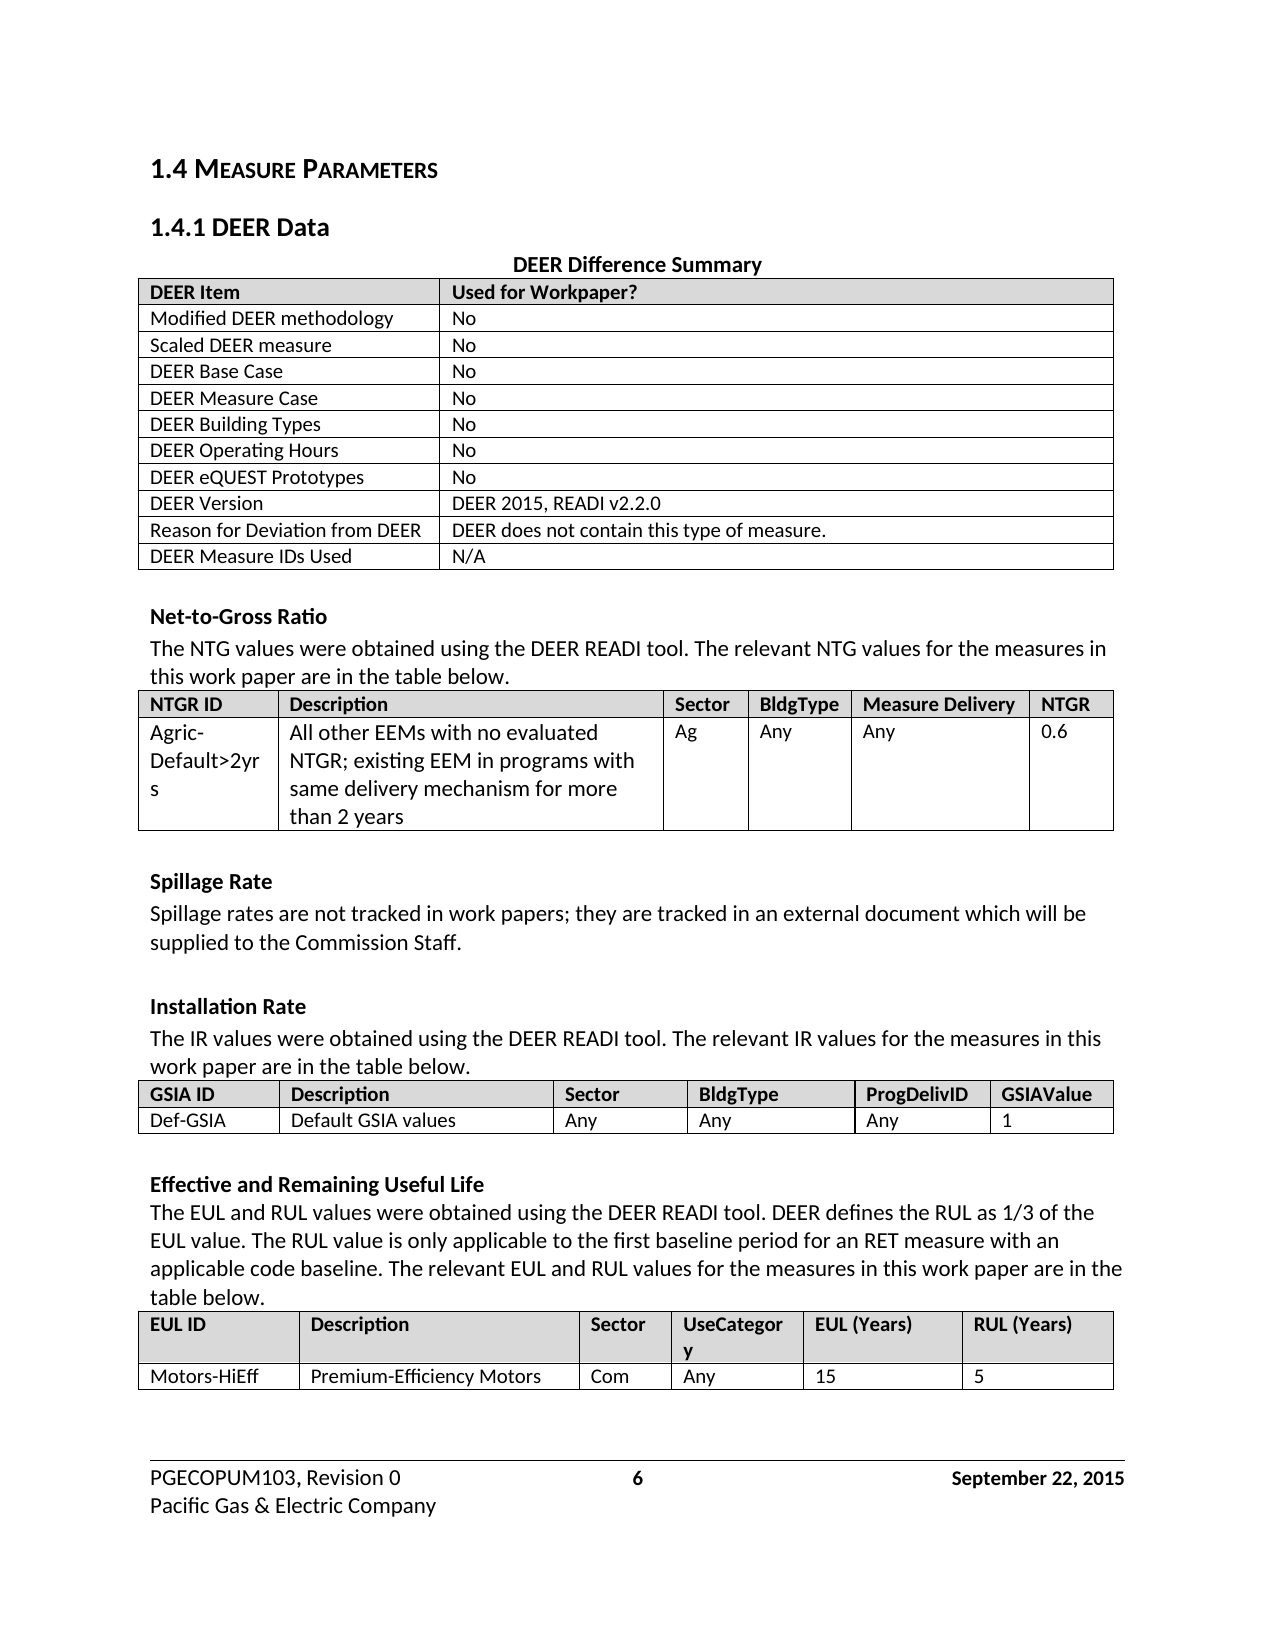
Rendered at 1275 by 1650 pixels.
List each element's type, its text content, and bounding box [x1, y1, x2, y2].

table_cell No [440, 332, 1113, 357]
table_cell Agric-Default>2yrs [139, 718, 278, 830]
table_header Measure Delivery [852, 691, 1029, 717]
table_cell Def-GSIA [139, 1108, 279, 1133]
table_cell DEER Measure Case [139, 385, 439, 410]
table_cell 0.6 [1030, 718, 1113, 830]
subtitle 1.4.1 DEER Data [150, 211, 1125, 244]
table_cell DEER Operating Hours [139, 438, 439, 463]
table_header BldgType [688, 1081, 854, 1107]
table_cell 5 [963, 1364, 1113, 1389]
table_cell DEER Building Types [139, 411, 439, 437]
table_header ProgDelivID [856, 1081, 990, 1107]
table_cell N/A [440, 544, 1113, 569]
table_cell Any [554, 1108, 687, 1133]
table_header Sector [554, 1081, 687, 1107]
table_cell Any [856, 1108, 990, 1133]
text The NTG values were obtained using the DEER READI tool. The relevant NTG values for the measures in this work paper are in the table below. [150, 634, 1125, 690]
table_cell Any [749, 718, 851, 830]
text Installation Rate [150, 992, 1125, 1020]
table_header DEER Item [139, 279, 439, 304]
table_header EUL (Years) [804, 1312, 962, 1362]
table_cell DEER Measure IDs Used [139, 544, 439, 569]
table_cell DEER eQUEST Prototypes [139, 464, 439, 489]
table_cell Any [672, 1364, 803, 1389]
table_header UseCategory [672, 1312, 803, 1362]
table_cell Premium-Efficiency Motors [300, 1364, 579, 1389]
table_cell Any [852, 718, 1029, 830]
table_header EUL ID [139, 1312, 299, 1362]
table_cell Motors-HiEff [139, 1364, 299, 1389]
text Spillage Rate [150, 867, 1125, 895]
text The EUL and RUL values were obtained using the DEER READI tool. DEER defines the RUL as 1/3 of the EUL value. The RUL value is only applicable to the first baseline period for an RET measure with an applicable code baseline. The relevant EUL and RUL values for the measures in this work paper are in the table below. [150, 1198, 1125, 1311]
table_cell Scaled DEER measure [139, 332, 439, 357]
table_header GSIAValue [991, 1081, 1113, 1107]
table_cell DEER 2015, READI v2.2.0 [440, 491, 1113, 516]
table_cell No [440, 438, 1113, 463]
table_cell 1 [991, 1108, 1113, 1133]
table_header NTGR ID [139, 691, 278, 717]
table_header BldgType [749, 691, 851, 717]
table_cell No [440, 411, 1113, 437]
text DEER Difference Summary [150, 250, 1125, 278]
table_cell No [440, 358, 1113, 384]
subtitle 1.4 Measure Parameters [150, 150, 1125, 186]
text Spillage rates are not tracked in work papers; they are tracked in an external document which will be supplied to the Commission Staff. [150, 899, 1125, 956]
table_header Description [300, 1312, 579, 1362]
text The IR values were obtained using the DEER READI tool. The relevant IR values for the measures in this work paper are in the table below. [150, 1024, 1125, 1080]
table_header Description [280, 1081, 553, 1107]
table_header Used for Workpaper? [440, 279, 1113, 304]
text Net-to-Gross Ratio [150, 602, 1125, 630]
table_cell DEER Base Case [139, 358, 439, 384]
table_header Description [279, 691, 663, 717]
table_cell No [440, 305, 1113, 331]
table_cell DEER Version [139, 491, 439, 516]
table_header RUL (Years) [963, 1312, 1113, 1362]
table_cell 15 [804, 1364, 962, 1389]
table_header NTGR [1030, 691, 1113, 717]
table_cell Modified DEER methodology [139, 305, 439, 331]
table_header GSIA ID [139, 1081, 279, 1107]
table_cell DEER does not contain this type of measure. [440, 517, 1113, 542]
text Effective and Remaining Useful Life [150, 1171, 1125, 1198]
table_cell No [440, 464, 1113, 489]
table_cell Reason for Deviation from DEER [139, 517, 439, 542]
table_cell Ag [664, 718, 748, 830]
table_cell Any [688, 1108, 854, 1133]
table_header Sector [664, 691, 748, 717]
table_header Sector [580, 1312, 671, 1362]
table_cell All other EEMs with no evaluated NTGR; existing EEM in programs with same delivery mechanism for more than 2 years [279, 718, 663, 830]
table_cell No [440, 385, 1113, 410]
table_cell Default GSIA values [280, 1108, 553, 1133]
table_cell Com [580, 1364, 671, 1389]
